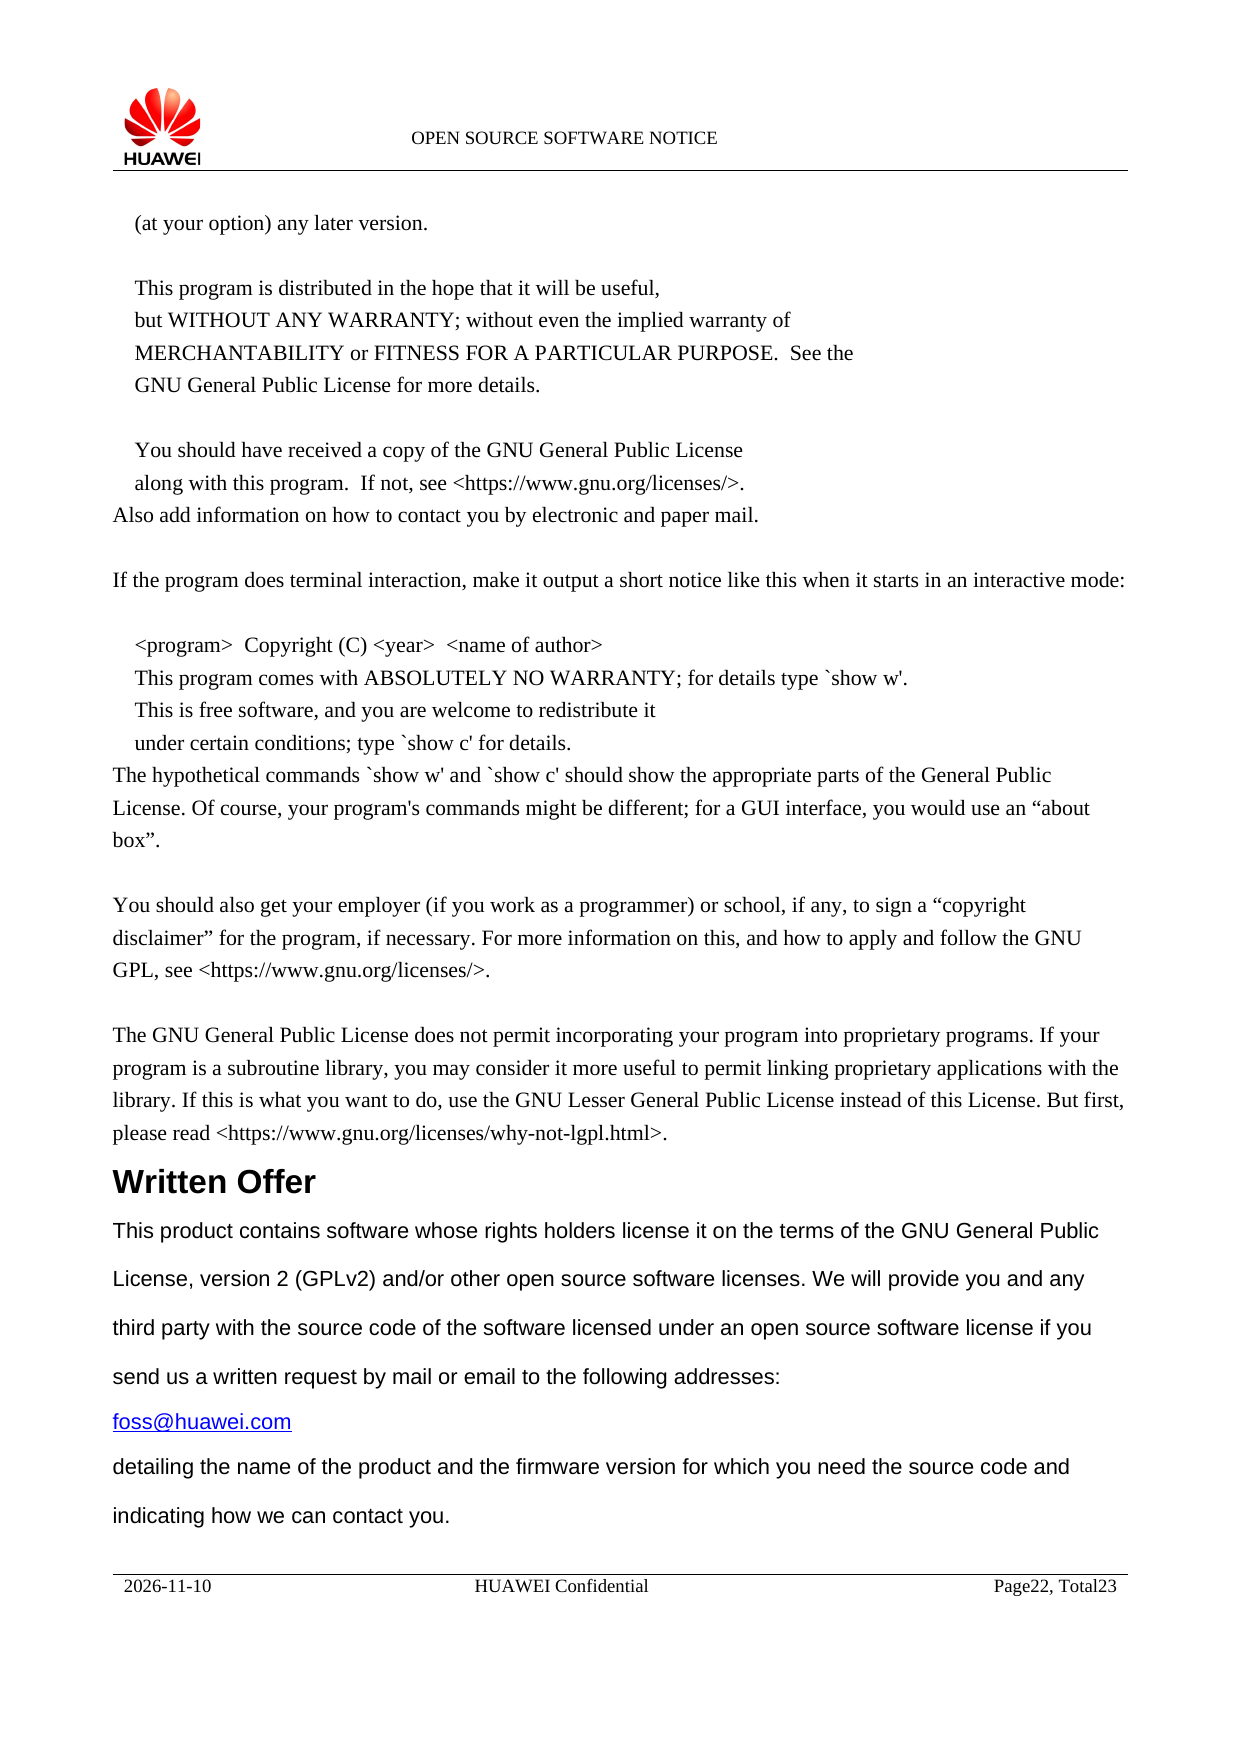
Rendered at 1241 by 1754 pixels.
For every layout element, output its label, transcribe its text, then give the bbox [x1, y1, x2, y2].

text Written Offer [112, 1149, 1128, 1214]
picture [124, 88, 201, 165]
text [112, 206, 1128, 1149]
text foss@huawei.com [112, 1405, 1128, 1438]
text This product contains software whose rights holders license it on the terms of the GNU General Public License, version 2 (GPLv2) and/or other open source software licenses. We will provide you and any third party with the source code of the software licensed under an open source software license if you send us a written request by mail or email to the following addresses: [112, 1214, 1128, 1393]
text detailing the name of the product and the firmware version for which you need the source code and indicating how we can contact you. [112, 1450, 1128, 1532]
